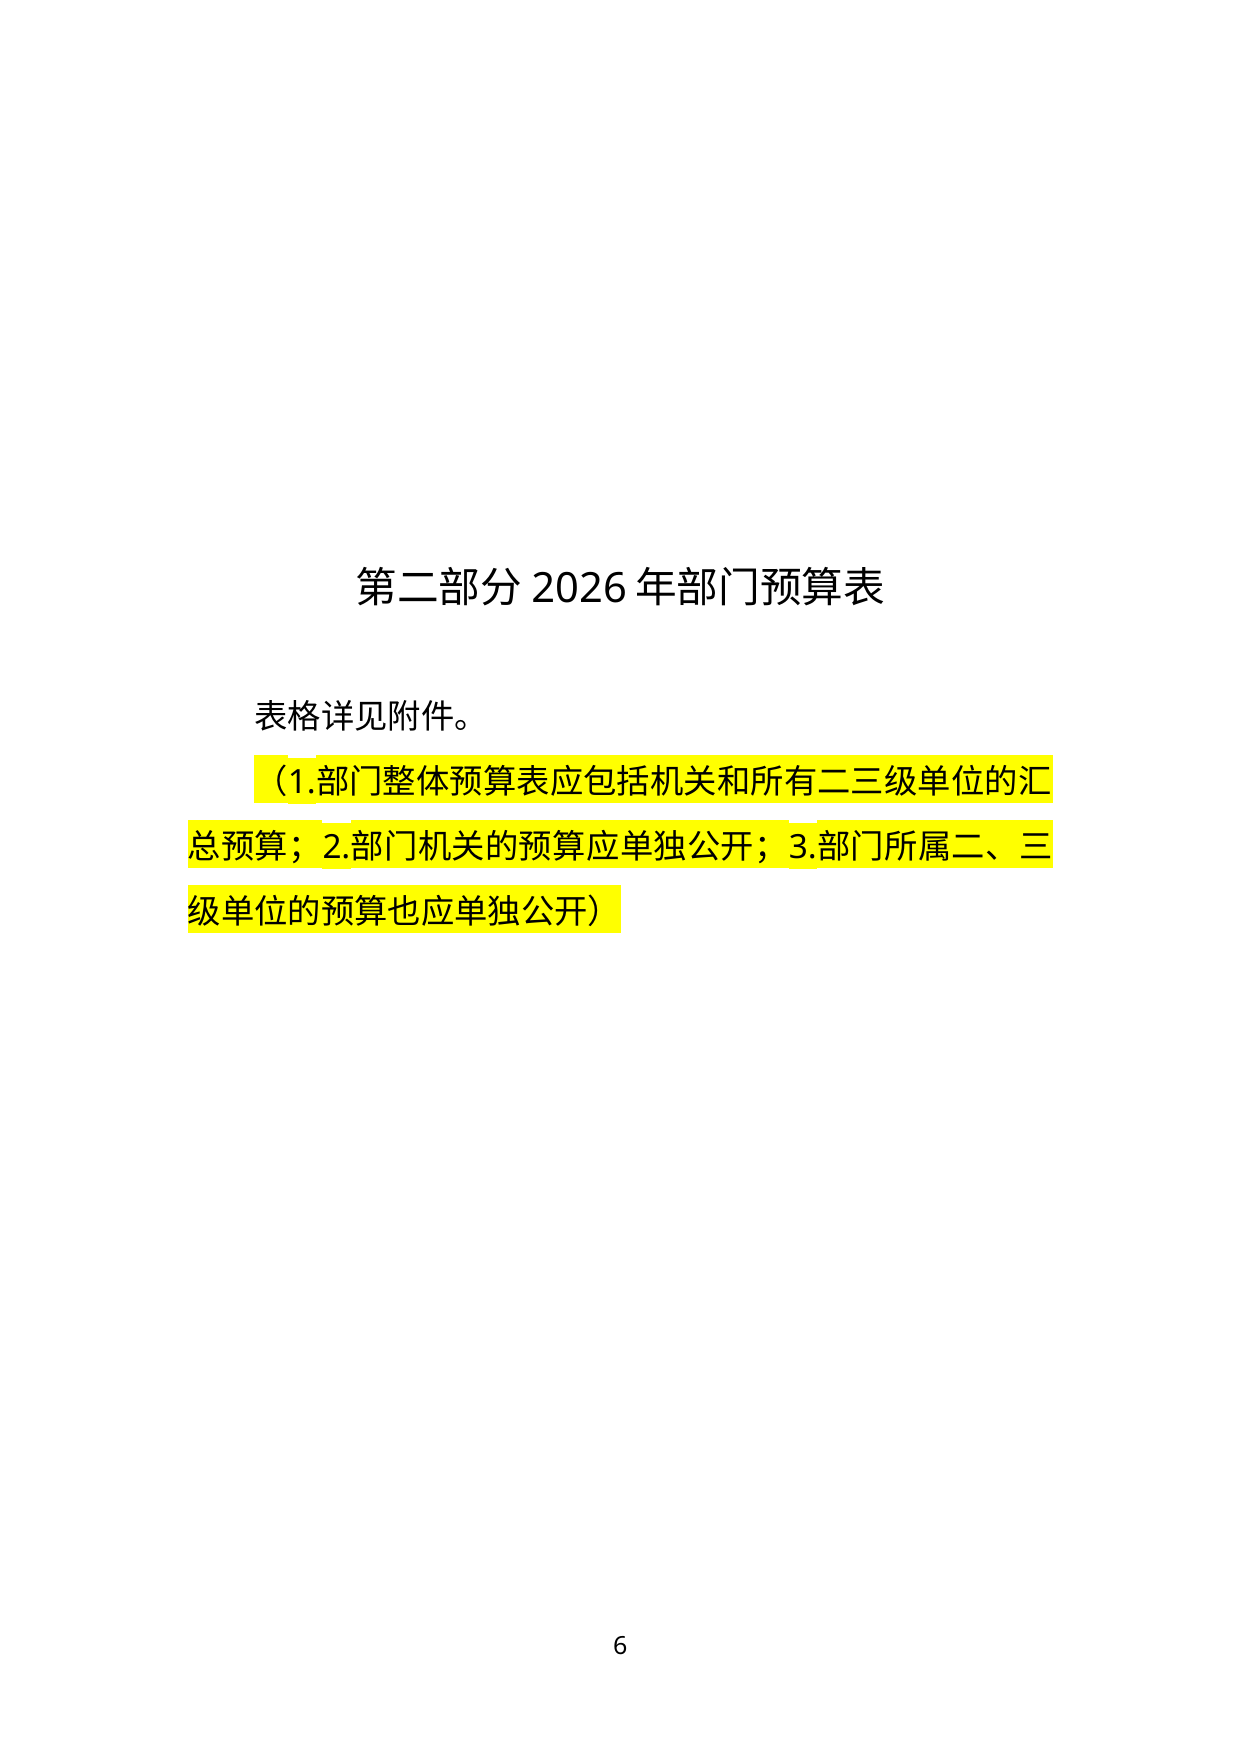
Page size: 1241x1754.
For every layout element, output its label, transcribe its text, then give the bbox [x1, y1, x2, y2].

text 第二部分 2026年部门预算表 [187, 552, 1053, 617]
text 表格详见附件。 [187, 682, 1053, 747]
text （1.部门整体预算表应包括机关和所有二三级单位的汇总预算；2.部门机关的预算应单独公开；3.部门所属二、三级单位的预算也应单独公开） [187, 747, 1053, 942]
